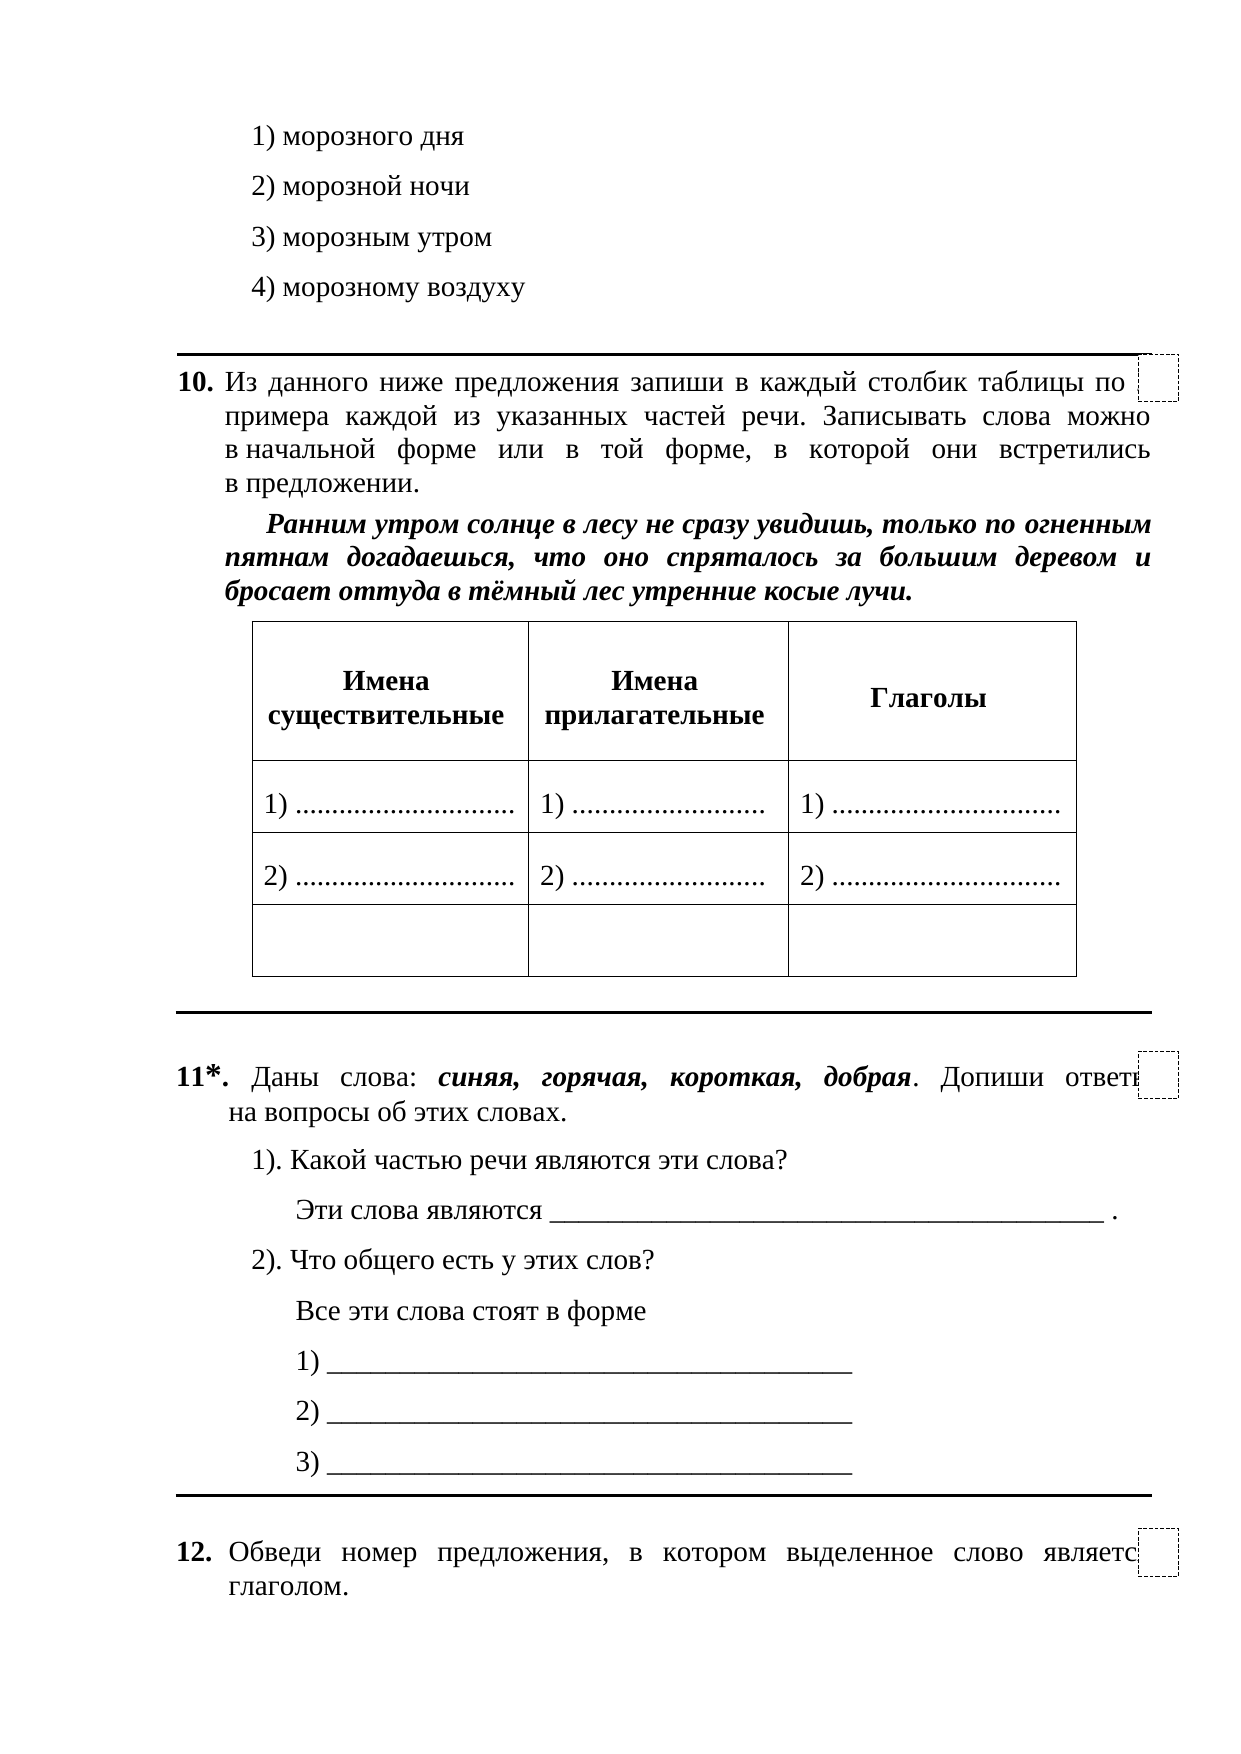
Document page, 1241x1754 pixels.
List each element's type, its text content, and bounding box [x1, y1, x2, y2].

text 3) ____________________________________ [295, 1444, 1152, 1477]
text 2). Что общего есть у этих слов? [251, 1242, 1152, 1276]
text 10. Из данного ниже предложения запиши в каждый столбик таблицы по 2 примера каждой из указанных частей речи. Записывать слова можно в начальной форме или в той форме, в которой они встретились в предложении. [177, 356, 1152, 498]
table_cell 1) [253, 761, 528, 832]
table_cell [529, 905, 788, 976]
table_cell 1) [789, 761, 1076, 832]
text 1). Какой частью речи являются эти слова? [251, 1142, 1152, 1175]
table_header Имена прилагательные [529, 622, 788, 760]
table_header Глаголы [789, 622, 1076, 760]
text Все эти слова стоят в форме [295, 1293, 1152, 1326]
table_cell 2) [529, 833, 788, 904]
table_cell [253, 905, 528, 976]
text 4) морозному воздуху [251, 269, 1152, 303]
text 12. Обведи номер предложения, в котором выделенное слово является глаголом. [176, 1523, 1152, 1601]
table_cell 2) [789, 833, 1076, 904]
table_cell [789, 905, 1076, 976]
text 11*. Даны слова: синяя, горячая, короткая, добрая. Допиши ответы на вопросы об этих словах. [176, 1044, 1152, 1127]
table_cell 1) [529, 761, 788, 832]
text 3) морозным утром [251, 219, 1152, 252]
text Эти слова являются ______________________________________ . [295, 1192, 1152, 1226]
text 1) ____________________________________ [295, 1343, 1152, 1377]
text Ранним утром солнце в лесу не сразу увидишь, только по огненным пятнам догадаешься, что оно спряталось за большим деревом и бросает оттуда в тёмный лес утренние косые лучи. [224, 506, 1152, 606]
text 2) ____________________________________ [295, 1393, 1152, 1427]
table_header Имена существительные [253, 622, 528, 760]
text 1) морозного дня [251, 118, 1152, 152]
text 2) морозной ночи [251, 168, 1152, 202]
table_cell 2) [253, 833, 528, 904]
